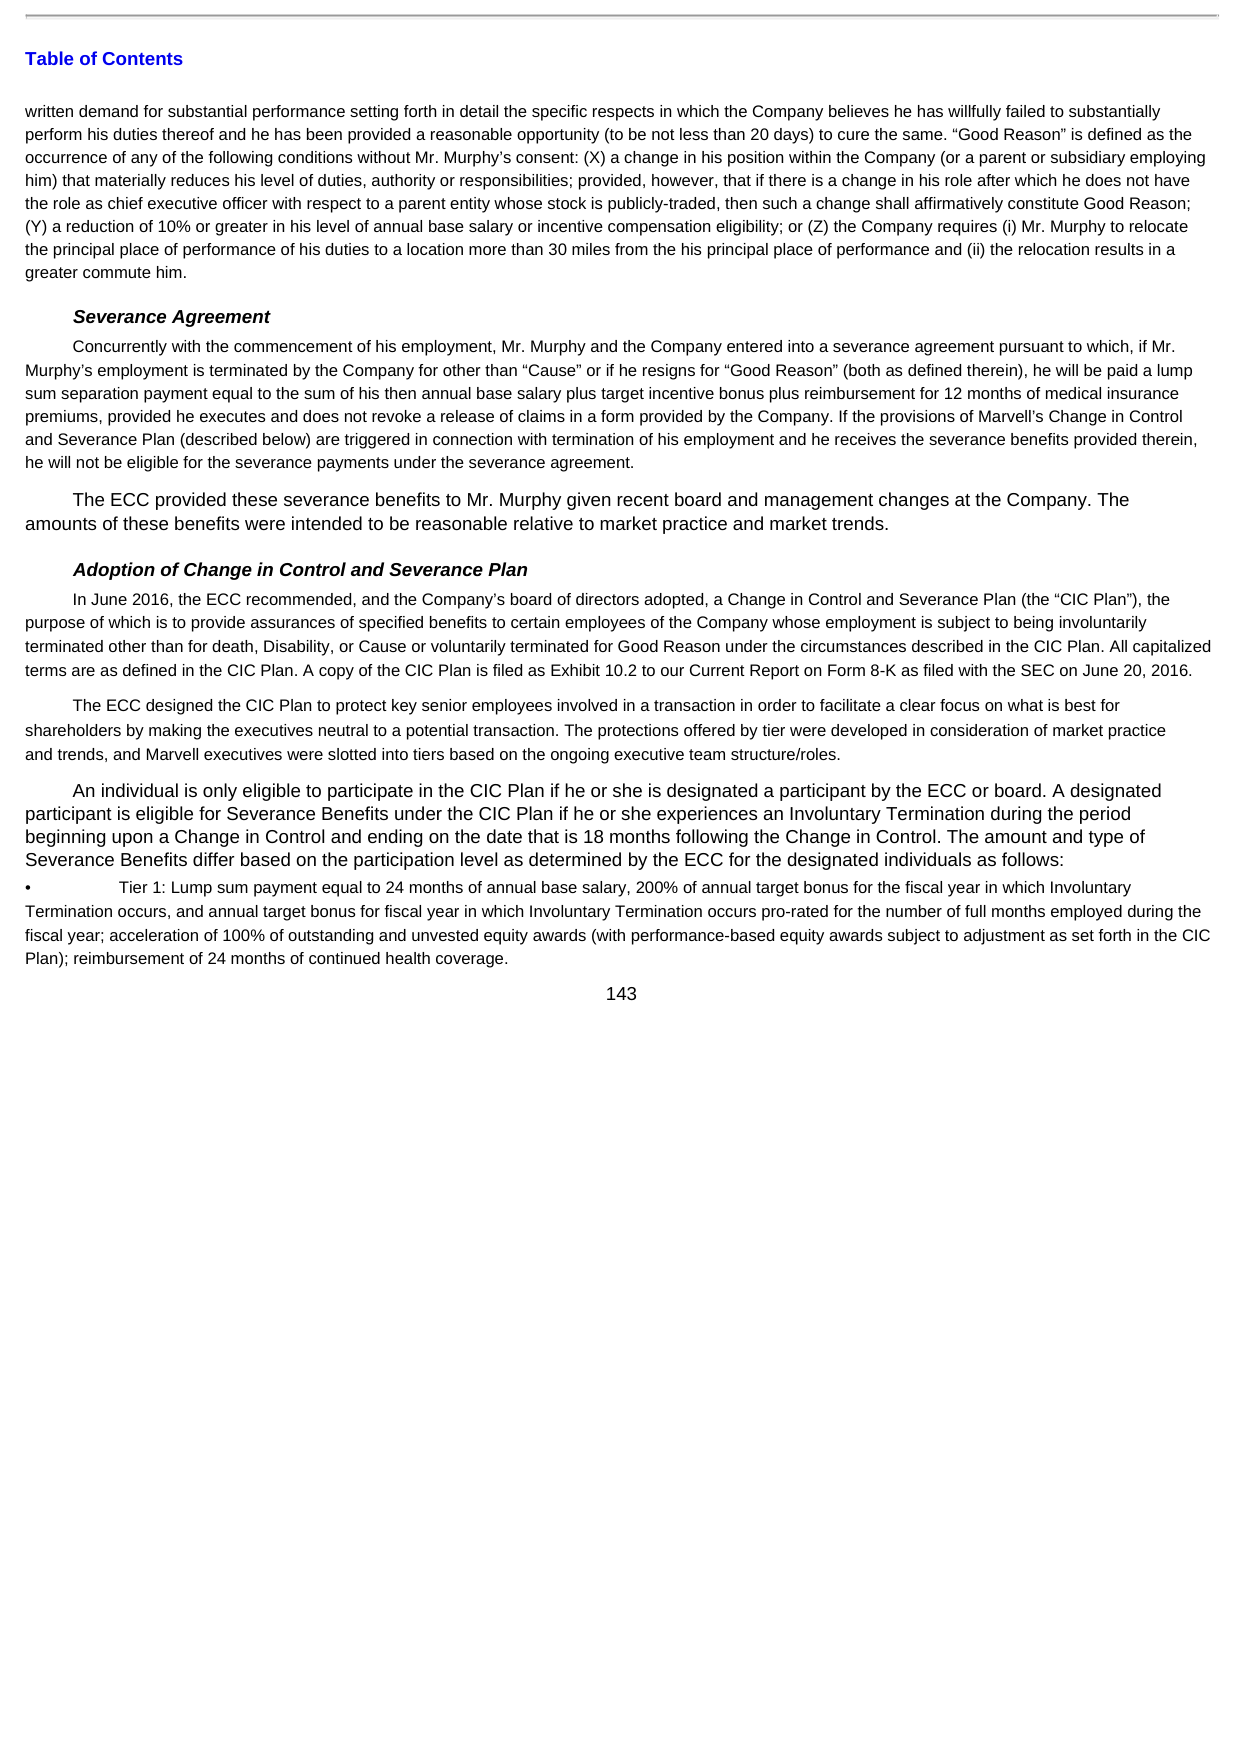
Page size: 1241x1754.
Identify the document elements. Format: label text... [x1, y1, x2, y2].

text 143 [25, 983, 1217, 1005]
picture [23, 14, 1220, 21]
text Concurrently with the commencement of his employment, Mr. Murphy and the Company entered into a severance agreement pursuant to which, if Mr. Murphy’s employment is terminated by the Company for other than “Cause” or if he resigns for “Good Reason” (both as defined therein), he will be paid a lump sum separation payment equal to the sum of his then annual base salary plus target incentive bonus plus reimbursement for 12 months of medical insurance premiums, provided he executes and does not revoke a release of claims in a form provided by the Company. If the provisions of Marvell’s Change in Control and Severance Plan (described below) are triggered in connection with termination of his employment and he receives the severance benefits provided therein, he will not be eligible for the severance payments under the severance agreement. [25, 337, 1215, 472]
text Severance Agreement [73, 306, 1215, 328]
text The ECC designed the CIC Plan to protect key senior employees involved in a transaction in order to facilitate a clear focus on what is best for shareholders by making the executives neutral to a potential transaction. The protections offered by tier were developed in consideration of market practice and trends, and Marvell executives were slotted into tiers based on the ongoing executive team structure/roles. [25, 696, 1192, 764]
text The ECC provided these severance benefits to Mr. Murphy given recent board and management changes at the Company. The amounts of these benefits were intended to be reasonable relative to market practice and market trends. [25, 488, 1188, 534]
list Tier 1: Lump sum payment equal to 24 months of annual base salary, 200% of annual target bonus for the fiscal year in which Involuntary Termination occurs, and annual target bonus for fiscal year in which Involuntary Termination occurs pro-rated for the number of full months employed during the fiscal year; acceleration of 100% of outstanding and unvested equity awards (with performance-based equity awards subject to adjustment as set forth in the CIC Plan); reimbursement of 24 months of continued health coverage. [25, 878, 1215, 968]
text An individual is only eligible to participate in the CIC Plan if he or she is designated a participant by the ECC or board. A designated participant is eligible for Severance Benefits under the CIC Plan if he or she experiences an Involuntary Termination during the period beginning upon a Change in Control and ending on the date that is 18 months following the Change in Control. The amount and type of Severance Benefits differ based on the participation level as determined by the ECC for the designated individuals as follows: [25, 780, 1209, 870]
text Table of Contents [25, 48, 1215, 69]
text Adoption of Change in Control and Severance Plan [73, 558, 1215, 580]
text In June 2016, the ECC recommended, and the Company’s board of directors adopted, a Change in Control and Severance Plan (the “CIC Plan”), the purpose of which is to provide assurances of specified benefits to certain employees of the Company whose employment is subject to being involuntarily terminated other than for death, Disability, or Cause or voluntarily terminated for Good Reason under the circumstances described in the CIC Plan. All capitalized terms are as defined in the CIC Plan. A copy of the CIC Plan is filed as Exhibit 10.2 to our Current Report on Form 8-K as filed with the SEC on June 20, 2016. [25, 589, 1213, 680]
text written demand for substantial performance setting forth in detail the specific respects in which the Company believes he has willfully failed to substantially perform his duties thereof and he has been provided a reasonable opportunity (to be not less than 20 days) to cure the same. “Good Reason” is defined as the occurrence of any of the following conditions without Mr. Murphy’s consent: (X) a change in his position within the Company (or a parent or subsidiary employing him) that materially reduces his level of duties, authority or responsibilities; provided, however, that if there is a change in his role after which he does not have the role as chief executive officer with respect to a parent entity whose stock is publicly-traded, then such a change shall affirmatively constitute Good Reason; (Y) a reduction of 10% or greater in his level of annual base salary or incentive compensation eligibility; or (Z) the Company requires (i) Mr. Murphy to relocate the principal place of performance of his duties to a location more than 30 miles from the his principal place of performance and (ii) the relocation results in a greater commute him. [25, 102, 1213, 282]
